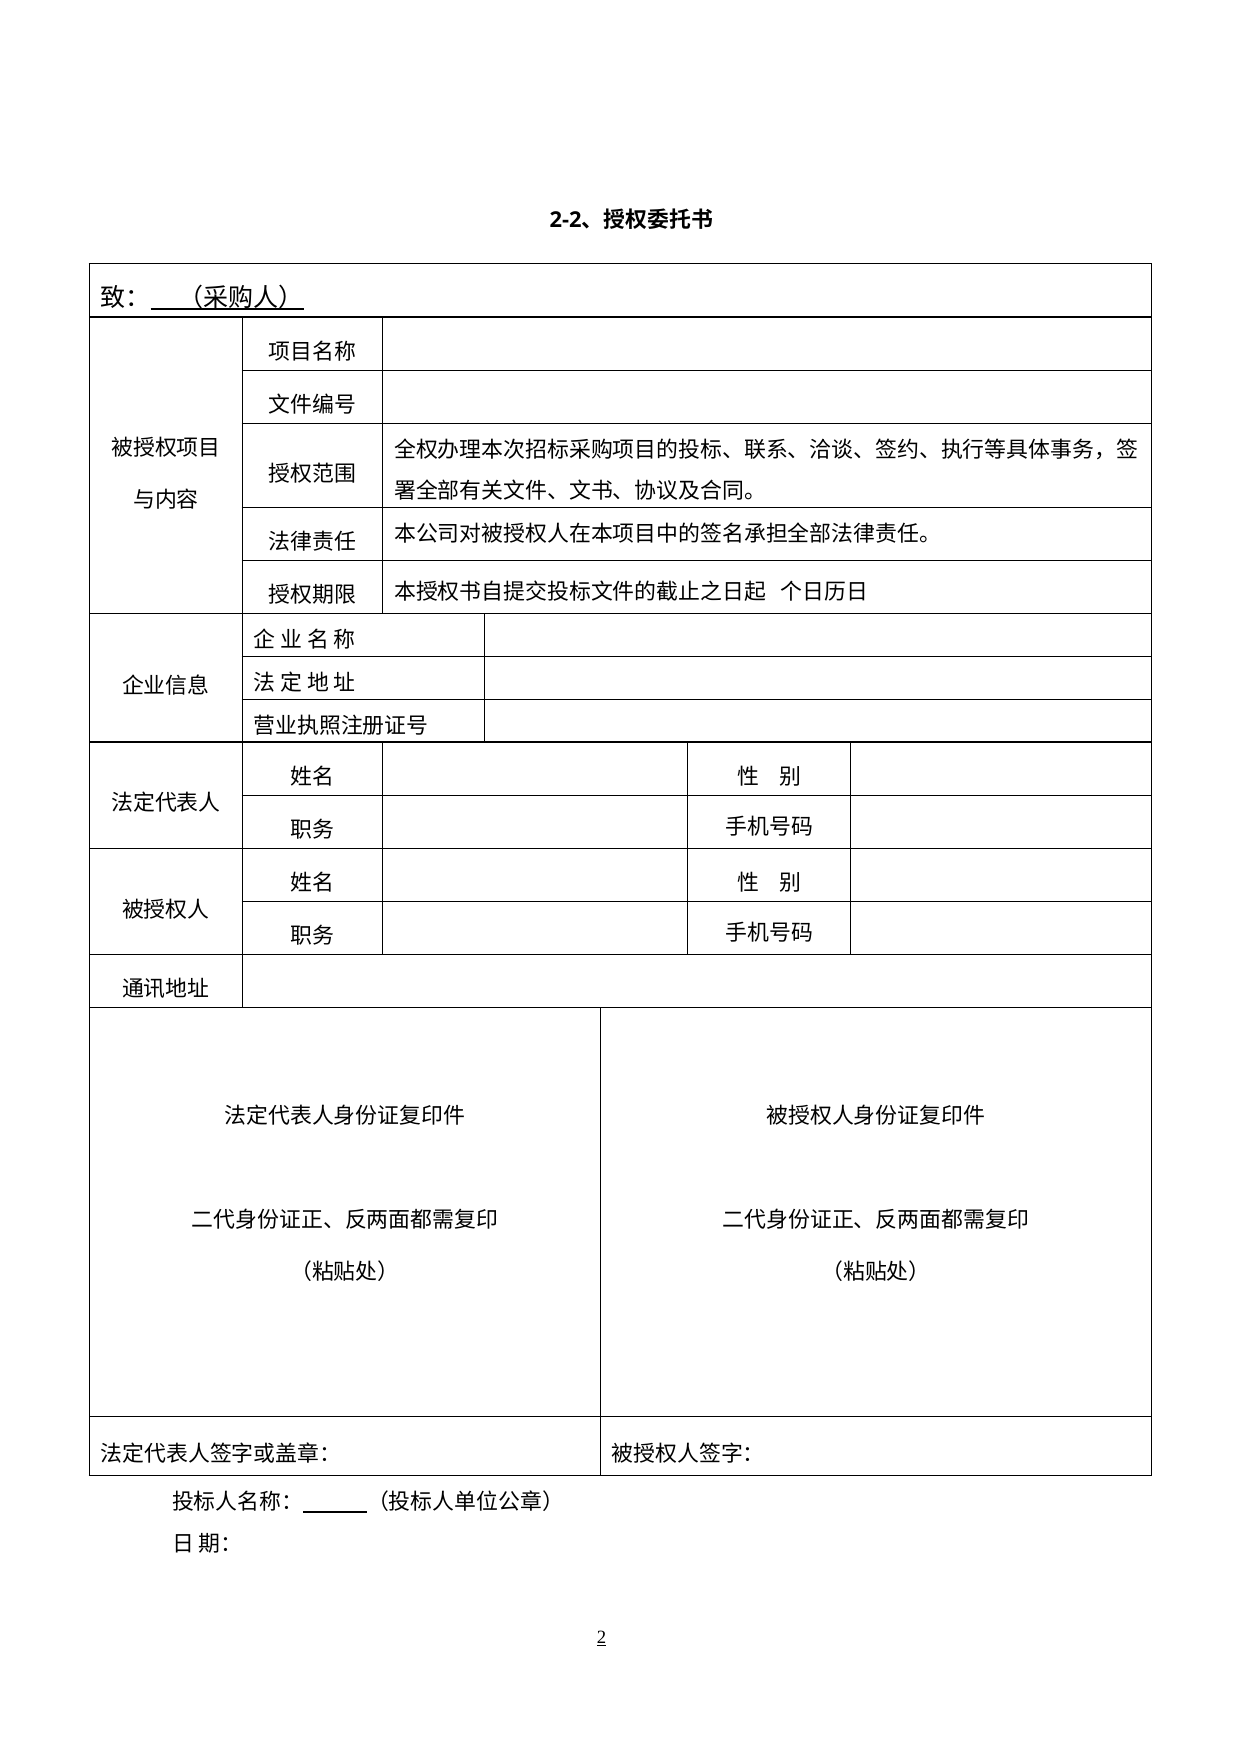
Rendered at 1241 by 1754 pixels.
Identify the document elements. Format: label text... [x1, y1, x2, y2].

table_header 致： （采购人） [90, 264, 1151, 316]
table_cell 项目名称 [243, 318, 382, 369]
table_cell 手机号码 [688, 796, 850, 848]
table_cell 性 别 [688, 849, 850, 901]
table_cell 姓名 [243, 849, 382, 901]
table_cell 本公司对被授权人在本项目中的签名承担全部法律责任。 [383, 508, 1151, 560]
table_cell [851, 902, 1151, 954]
table_cell 职务 [243, 796, 382, 848]
table_cell 被授权项目与内容 [90, 318, 242, 613]
table_cell 通讯地址 [90, 955, 242, 1007]
table_cell [485, 700, 1151, 741]
table_cell [851, 743, 1151, 794]
table_cell 企业信息 [90, 614, 242, 741]
table_cell 被授权人签字： [601, 1417, 1151, 1475]
table_cell [383, 902, 687, 954]
table_cell [383, 743, 687, 794]
table_cell 本授权书自提交投标文件的截止之日起 个日历日 [383, 561, 1151, 613]
table_cell [485, 657, 1151, 699]
table_cell 授权期限 [243, 561, 382, 613]
table_cell [383, 849, 687, 901]
table_cell 企 业 名 称 [243, 614, 484, 656]
table_cell 法律责任 [243, 508, 382, 560]
table_cell 手机号码 [688, 902, 850, 954]
table_cell 被授权人身份证复印件 二代身份证正、反两面都需复印 （粘贴处） [601, 1008, 1151, 1416]
table_cell [485, 614, 1151, 656]
table_cell 职务 [243, 902, 382, 954]
table_cell 姓名 [243, 743, 382, 794]
table_cell 法定代表人签字或盖章： [90, 1417, 600, 1475]
table_cell 授权范围 [243, 424, 382, 507]
table_cell 法 定 地 址 [243, 657, 484, 699]
table_cell 性 别 [688, 743, 850, 794]
table_cell [851, 796, 1151, 848]
table_cell [383, 371, 1151, 423]
table_cell 全权办理本次招标采购项目的投标、联系、洽谈、签约、执行等具体事务，签署全部有关文件、文书、协议及合同。 [383, 424, 1151, 507]
text 投标人名称： （投标人单位公章） [172, 1476, 1090, 1518]
table_cell 营业执照注册证号 [243, 700, 484, 741]
table_cell [383, 796, 687, 848]
table_cell 文件编号 [243, 371, 382, 423]
text 2-2、授权委托书 [172, 188, 1090, 238]
table_cell 法定代表人 [90, 743, 242, 848]
table_cell [383, 318, 1151, 369]
table_cell 被授权人 [90, 849, 242, 954]
table_cell [243, 955, 1151, 1007]
table_cell [851, 849, 1151, 901]
text 日 期： [172, 1518, 1090, 1559]
table_cell 法定代表人身份证复印件 二代身份证正、反两面都需复印 （粘贴处） [90, 1008, 600, 1416]
